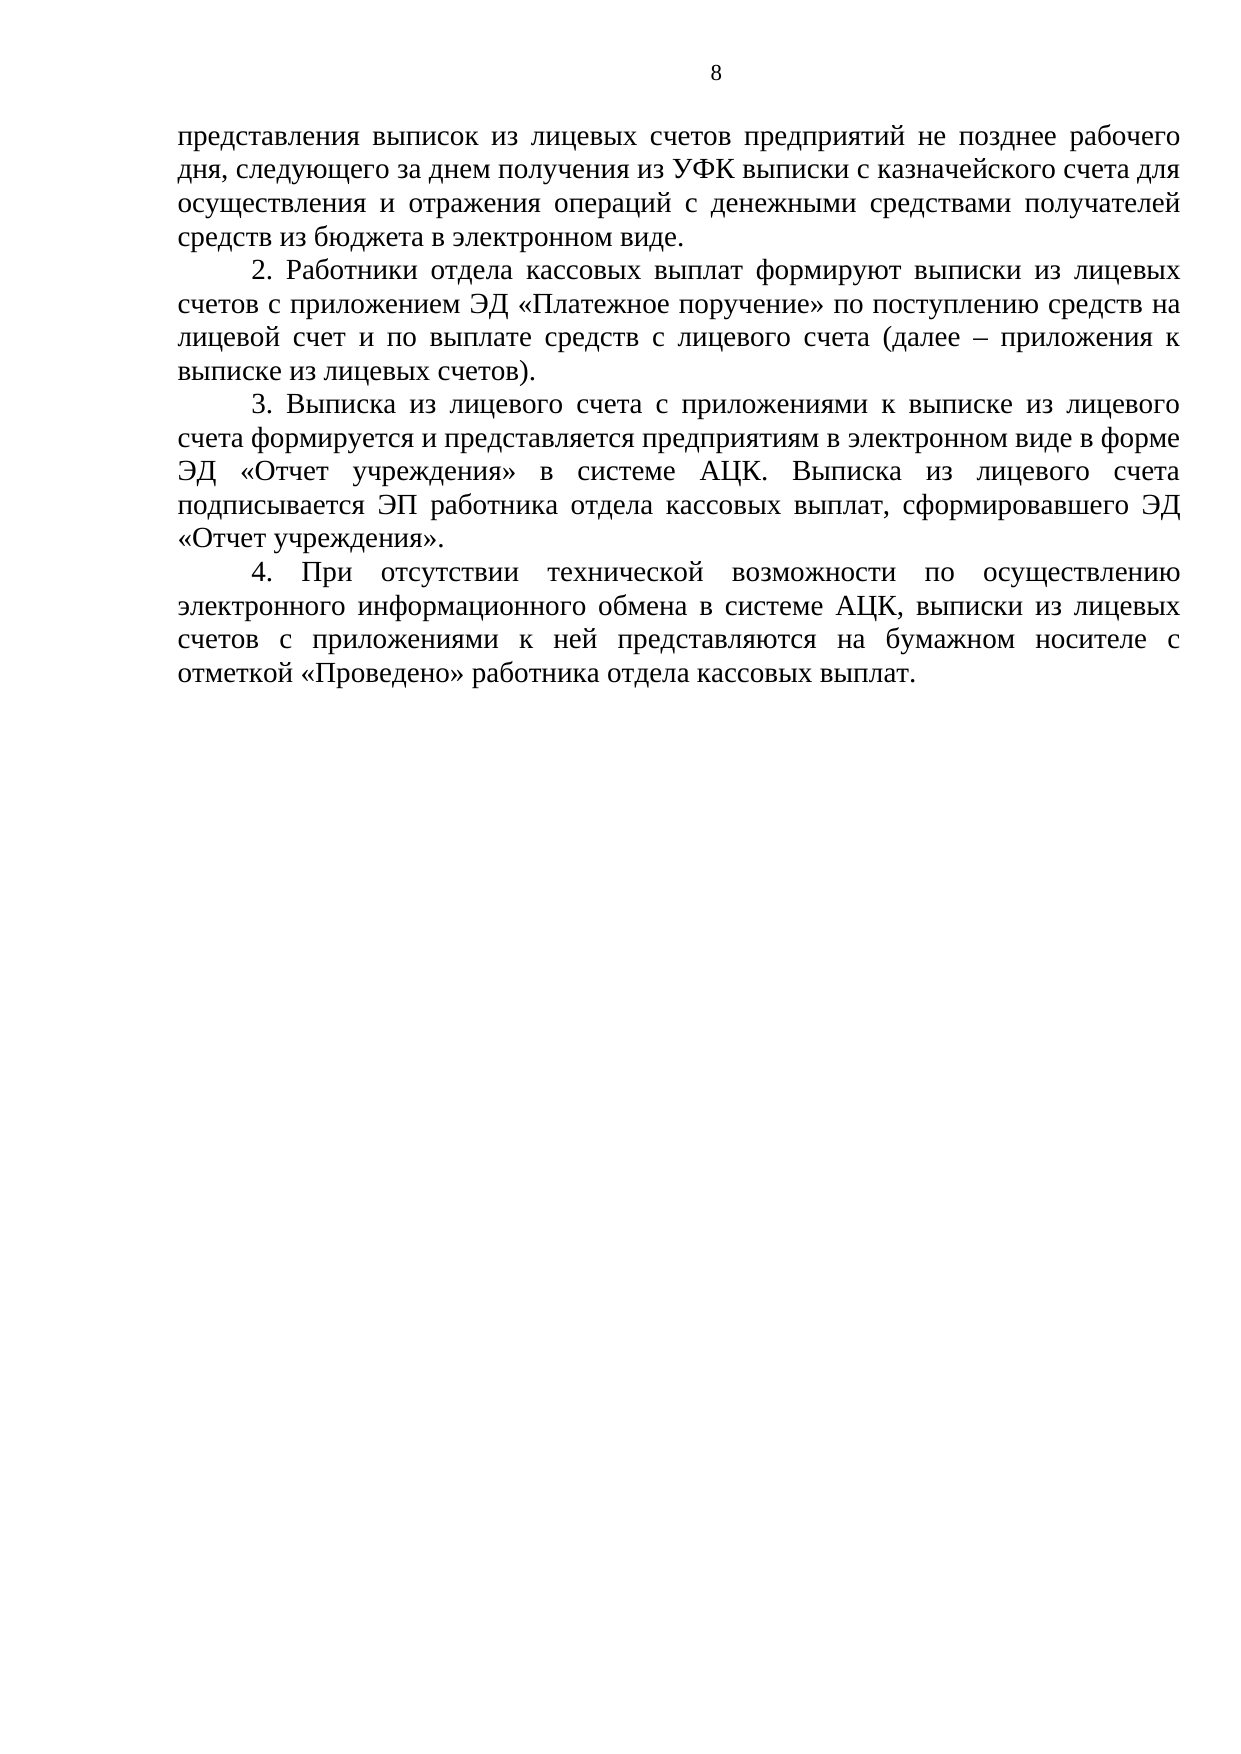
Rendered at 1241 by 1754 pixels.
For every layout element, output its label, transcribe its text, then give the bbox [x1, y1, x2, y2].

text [177, 118, 1181, 252]
text 4. При отсутствии технической возможности по осуществлению электронного информационного обмена в системе АЦК, выписки из лицевых счетов с приложениями к ней представляются на бумажном носителе с отметкой «Проведено» работника отдела кассовых выплат. [177, 554, 1181, 688]
text 2. Работники отдела кассовых выплат формируют выписки из лицевых счетов с приложением ЭД «Платежное поручение» по поступлению средств на лицевой счет и по выплате средств с лицевого счета (далее – приложения к выписке из лицевых счетов). [177, 252, 1181, 386]
text 3. Выписка из лицевого счета с приложениями к выписке из лицевого счета формируется и представляется предприятиям в электронном виде в форме ЭД «Отчет учреждения» в системе АЦК. Выписка из лицевого счета подписывается ЭП работника отдела кассовых выплат, сформировавшего ЭД «Отчет учреждения». [177, 386, 1181, 554]
